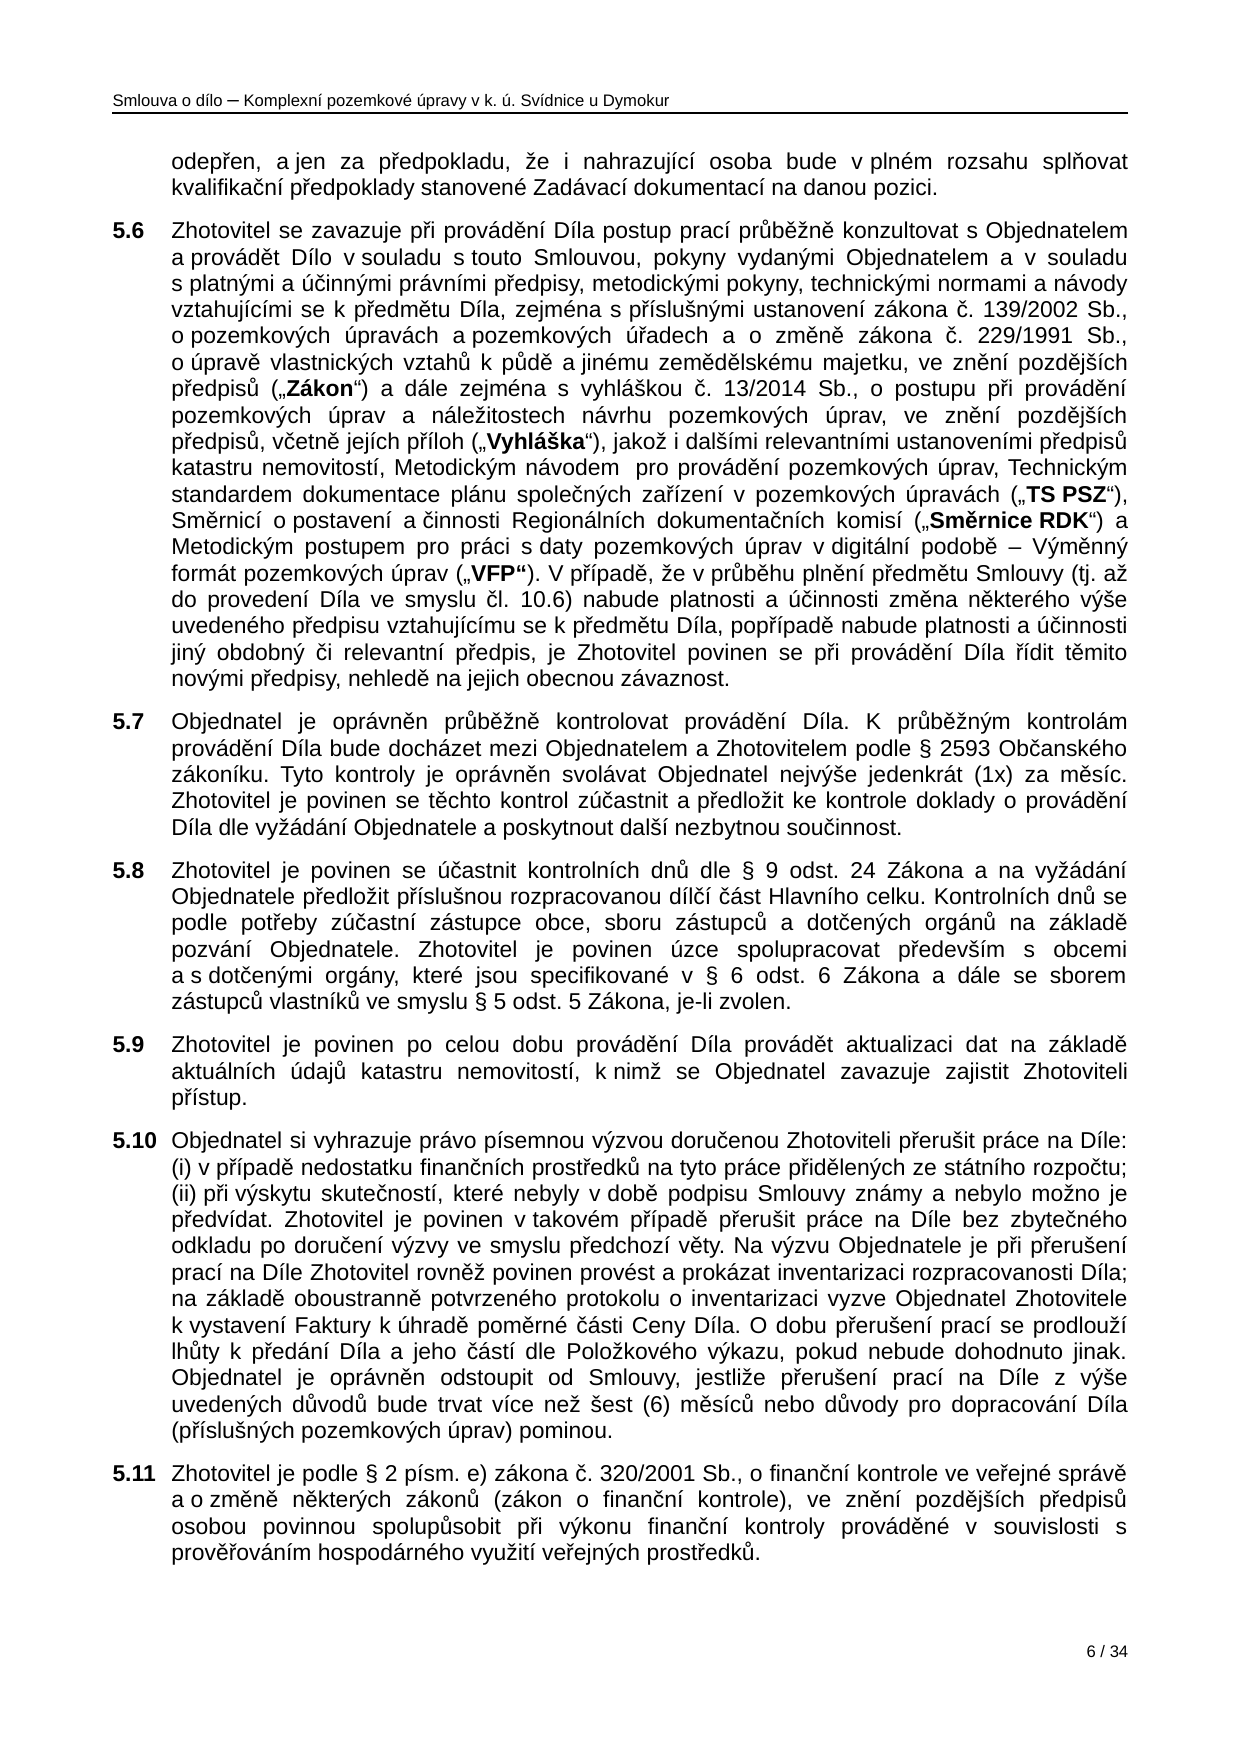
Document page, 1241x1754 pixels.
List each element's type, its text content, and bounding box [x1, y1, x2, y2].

text Objednatel si vyhrazuje právo písemnou výzvou doručenou Zhotoviteli přerušit práce na Díle: (i) v případě nedostatku finančních prostředků na tyto práce přidělených ze státního rozpočtu; (ii) při výskytu skutečností, které nebyly v době podpisu Smlouvy známy a nebylo možno je předvídat. Zhotovitel je povinen v takovém případě přerušit práce na Díle bez zbytečného odkladu po doručení výzvy ve smyslu předchozí věty. Na výzvu Objednatele je při přerušení prací na Díle Zhotovitel rovněž povinen provést a prokázat inventarizaci rozpracovanosti Díla; na základě oboustranně potvrzeného protokolu o inventarizaci vyzve Objednatel Zhotovitele k vystavení Faktury k úhradě poměrné části Ceny Díla. O dobu přerušení prací se prodlouží lhůty k předání Díla a jeho částí dle Položkového výkazu, pokud nebude dohodnuto jinak. Objednatel je oprávněn odstoupit od Smlouvy, jestliže přerušení prací na Díle z výše uvedených důvodů bude trvat více než šest (6) měsíců nebo důvody pro dopracování Díla (příslušných pozemkových úprav) pominou. [112, 1127, 1128, 1443]
text Zhotovitel je povinen se účastnit kontrolních dnů dle § 9 odst. 24 Zákona a na vyžádání Objednatele předložit příslušnou rozpracovanou dílčí část Hlavního celku. Kontrolních dnů se podle potřeby zúčastní zástupce obce, sboru zástupců a dotčených orgánů na základě pozvání Objednatele. Zhotovitel je povinen úzce spolupracovat především s obcemi a s dotčenými orgány, které jsou specifikované v § 6 odst. 6 Zákona a dále se sborem zástupců vlastníků ve smyslu § 5 odst. 5 Zákona, je-li zvolen. [112, 857, 1128, 1015]
text Zhotovitel je podle § 2 písm. e) zákona č. 320/2001 Sb., o finanční kontrole ve veřejné správě a o změně některých zákonů (zákon o finanční kontrole), ve znění pozdějších předpisů osobou povinnou spolupůsobit při výkonu finanční kontroly prováděné v souvislosti s prověřováním hospodárného využití veřejných prostředků. [112, 1460, 1128, 1565]
text Zhotovitel se zavazuje při provádění Díla postup prací průběžně konzultovat s Objednatelem a provádět Dílo v souladu s touto Smlouvou, pokyny vydanými Objednatelem a v souladu s platnými a účinnými právními předpisy, metodickými pokyny, technickými normami a návody vztahujícími se k předmětu Díla, zejména s příslušnými ustanovení zákona č. 139/2002 Sb., o pozemkových úpravách a pozemkových úřadech a o změně zákona č. 229/1991 Sb., o úpravě vlastnických vztahů k půdě a jinému zemědělskému majetku, ve znění pozdějších předpisů („Zákon“) a dále zejména s vyhláškou č. 13/2014 Sb., o postupu při provádění pozemkových úprav a náležitostech návrhu pozemkových úprav, ve znění pozdějších předpisů, včetně jejích příloh („Vyhláška“), jakož i dalšími relevantními ustanoveními předpisů katastru nemovitostí, Metodickým návodem pro provádění pozemkových úprav, Technickým standardem dokumentace plánu společných zařízení v pozemkových úpravách („TS PSZ“), Směrnicí o postavení a činnosti Regionálních dokumentačních komisí („Směrnice RDK“) a Metodickým postupem pro práci s daty pozemkových úprav v digitální podobě – Výměnný formát pozemkových úprav („VFP“). V případě, že v průběhu plnění předmětu Smlouvy (tj. až do provedení Díla ve smyslu čl. 10.6) nabude platnosti a účinnosti změna některého výše uvedeného předpisu vztahujícímu se k předmětu Díla, popřípadě nabude platnosti a účinnosti jiný obdobný či relevantní předpis, je Zhotovitel povinen se při provádění Díla řídit těmito novými předpisy, nehledě na jejich obecnou závaznost. [112, 217, 1128, 691]
text Objednatel je oprávněn průběžně kontrolovat provádění Díla. K průběžným kontrolám provádění Díla bude docházet mezi Objednatelem a Zhotovitelem podle § 2593 Občanského zákoníku. Tyto kontroly je oprávněn svolávat Objednatel nejvýše jedenkrát (1x) za měsíc. Zhotovitel je povinen se těchto kontrol zúčastnit a předložit ke kontrole doklady o provádění Díla dle vyžádání Objednatele a poskytnout další nezbytnou součinnost. [112, 708, 1128, 840]
text Zhotovitel je povinen po celou dobu provádění Díla provádět aktualizaci dat na základě aktuálních údajů katastru nemovitostí, k nimž se Objednatel zavazuje zajistit Zhotoviteli přístup. [112, 1031, 1128, 1110]
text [112, 148, 1128, 200]
